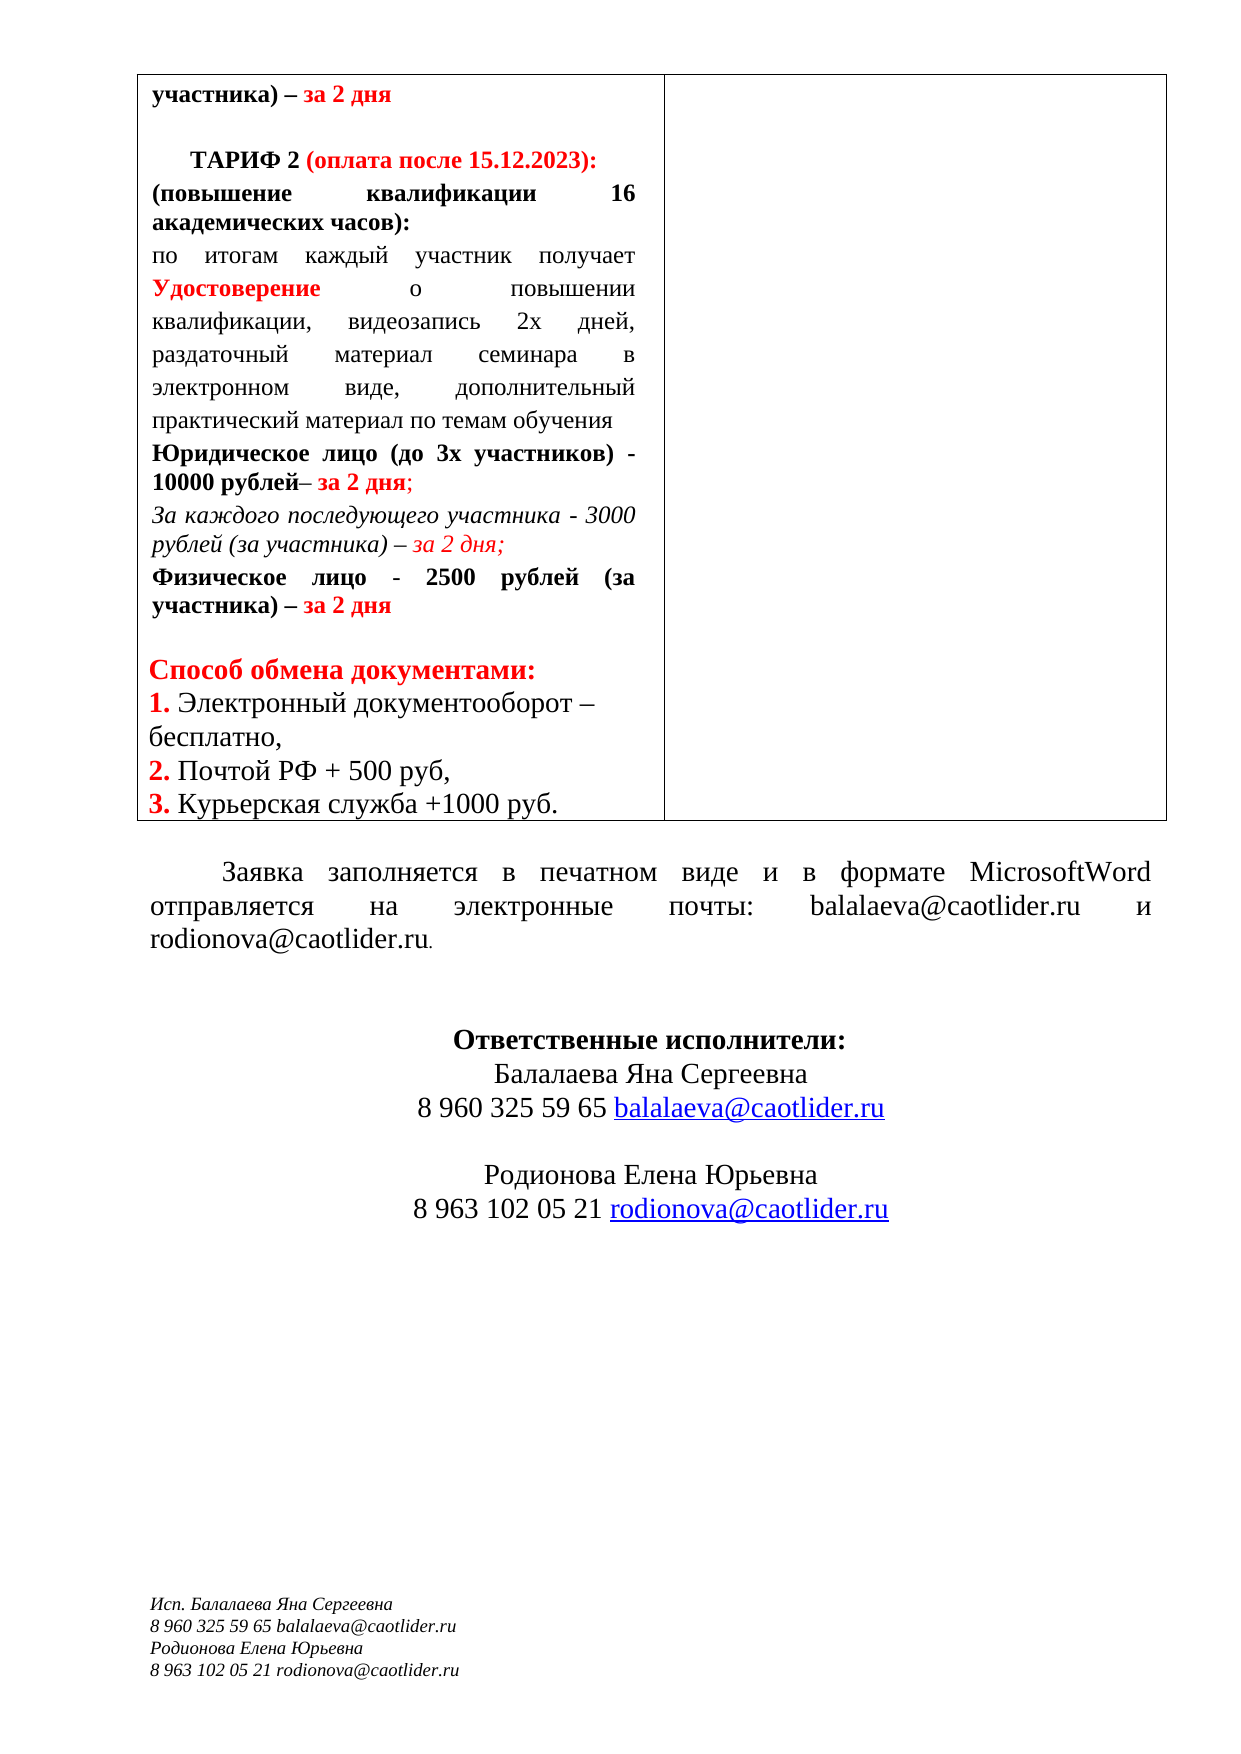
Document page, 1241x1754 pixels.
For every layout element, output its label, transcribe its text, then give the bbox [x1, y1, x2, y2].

text 8 963 102 05 21 rodionova@caotlider.ru [150, 1191, 1152, 1224]
text Родионова Елена Юрьевна [150, 1157, 1152, 1191]
text Заявка заполняется в печатном виде и в формате MicrosoftWord отправляется на электронные почты: balalaeva@caotlider.ru и rodionova@caotlider.ru. [150, 854, 1152, 955]
text Балалаева Яна Сергеевна [150, 1056, 1152, 1089]
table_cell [138, 75, 664, 820]
text Ответственные исполнители: [148, 1022, 1152, 1056]
text 8 960 325 59 65 balalaeva@caotlider.ru [150, 1090, 1152, 1123]
table_cell [665, 75, 1166, 820]
